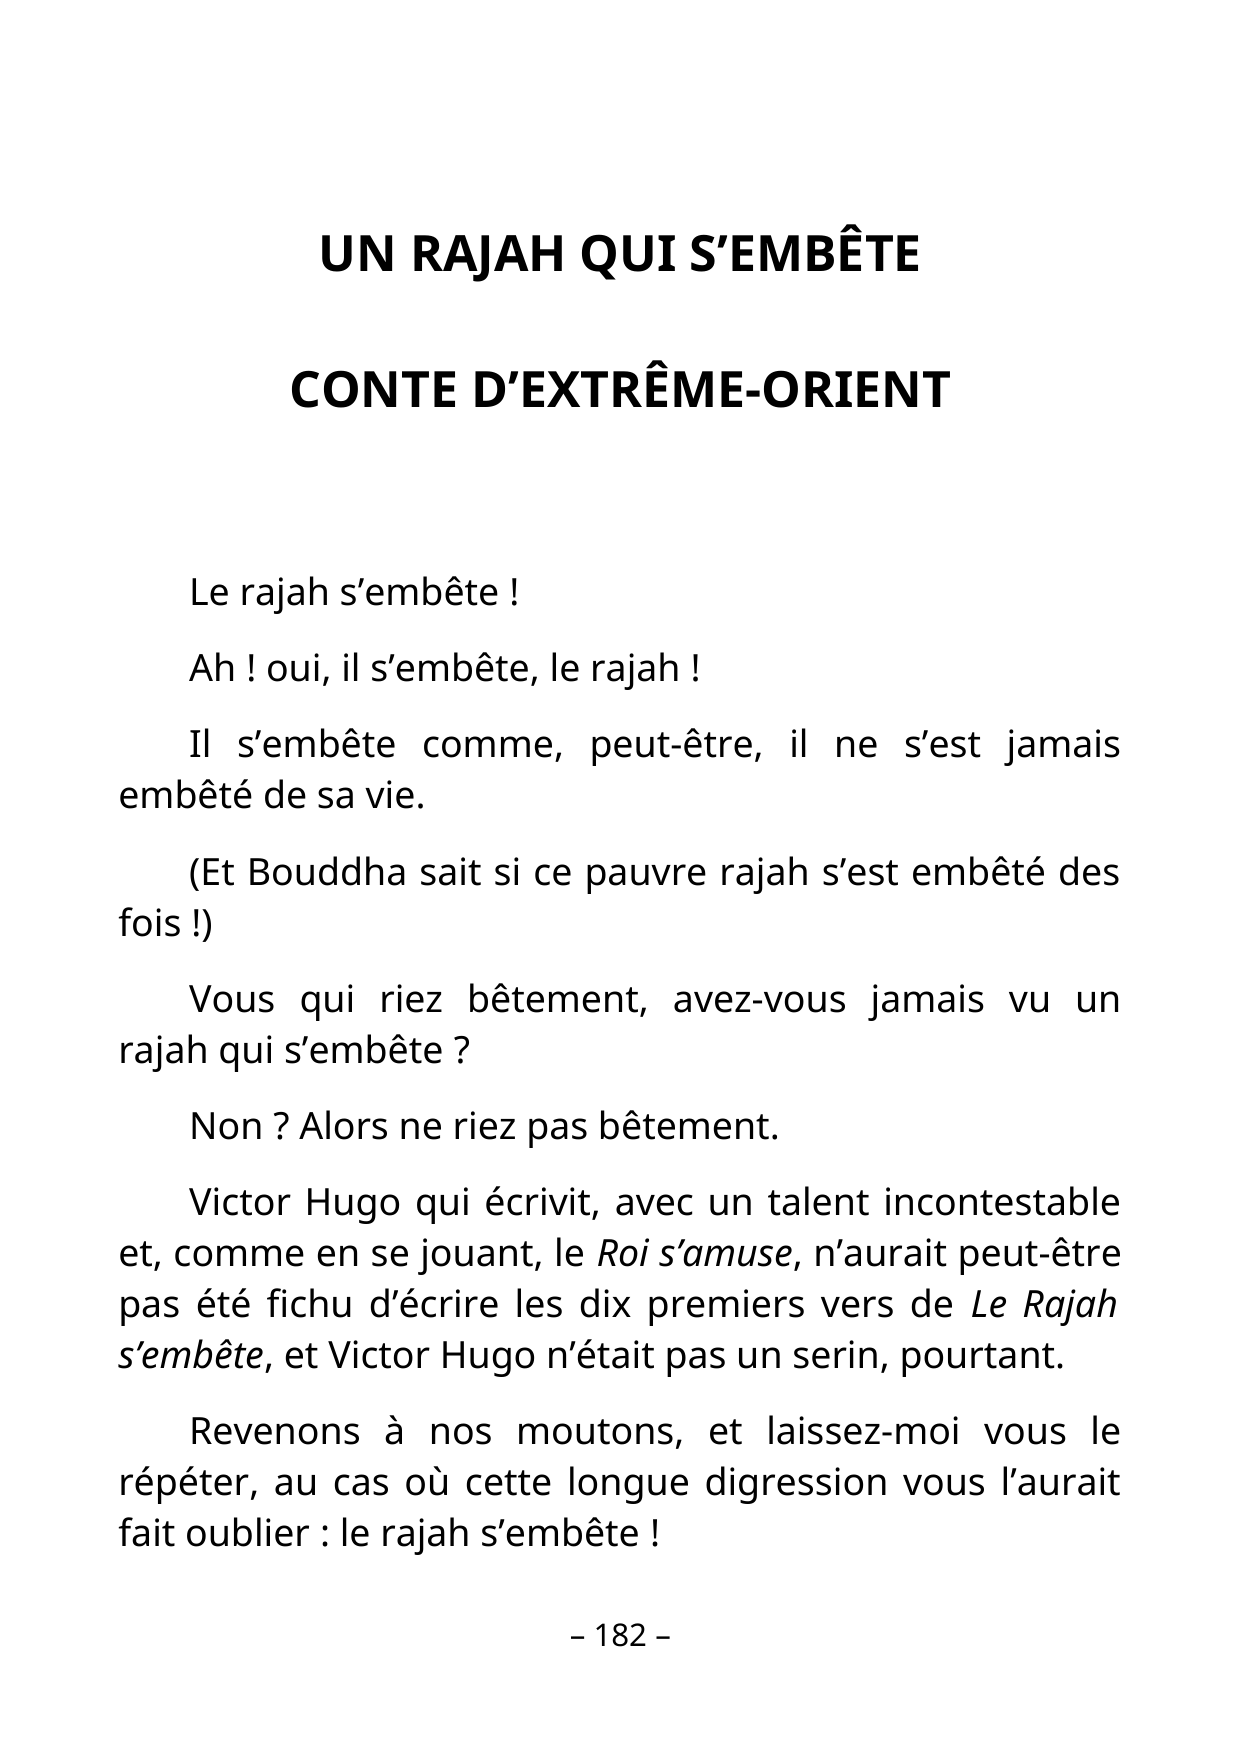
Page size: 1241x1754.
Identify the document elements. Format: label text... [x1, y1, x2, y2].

text Non ? Alors ne riez pas bêtement. [118, 1099, 1122, 1150]
text (Et Bouddha sait si ce pauvre rajah s’est embêté des fois !) [118, 845, 1122, 947]
text Vous qui riez bêtement, avez-vous jamais vu un rajah qui s’embête ? [118, 972, 1122, 1074]
text Le rajah s’embête ! [118, 566, 1122, 617]
subtitle UN RAJAH QUI S’EMBÊTE CONTE D’EXTRÊME-ORIENT [118, 218, 1122, 491]
text Ah ! oui, il s’embête, le rajah ! [118, 642, 1122, 693]
text Revenons à nos moutons, et laissez-moi vous le répéter, au cas où cette longue digression vous l’aurait fait oublier : le rajah s’embête ! [118, 1404, 1122, 1557]
text Il s’embête comme, peut-être, il ne s’est jamais embêté de sa vie. [118, 718, 1122, 820]
text Victor Hugo qui écrivit, avec un talent incontestable et, comme en se jouant, le Roi s’amuse, n’aurait peut-être pas été fichu d’écrire les dix premiers vers de Le Rajah s’embête, et Victor Hugo n’était pas un serin, pourtant. [118, 1175, 1122, 1379]
